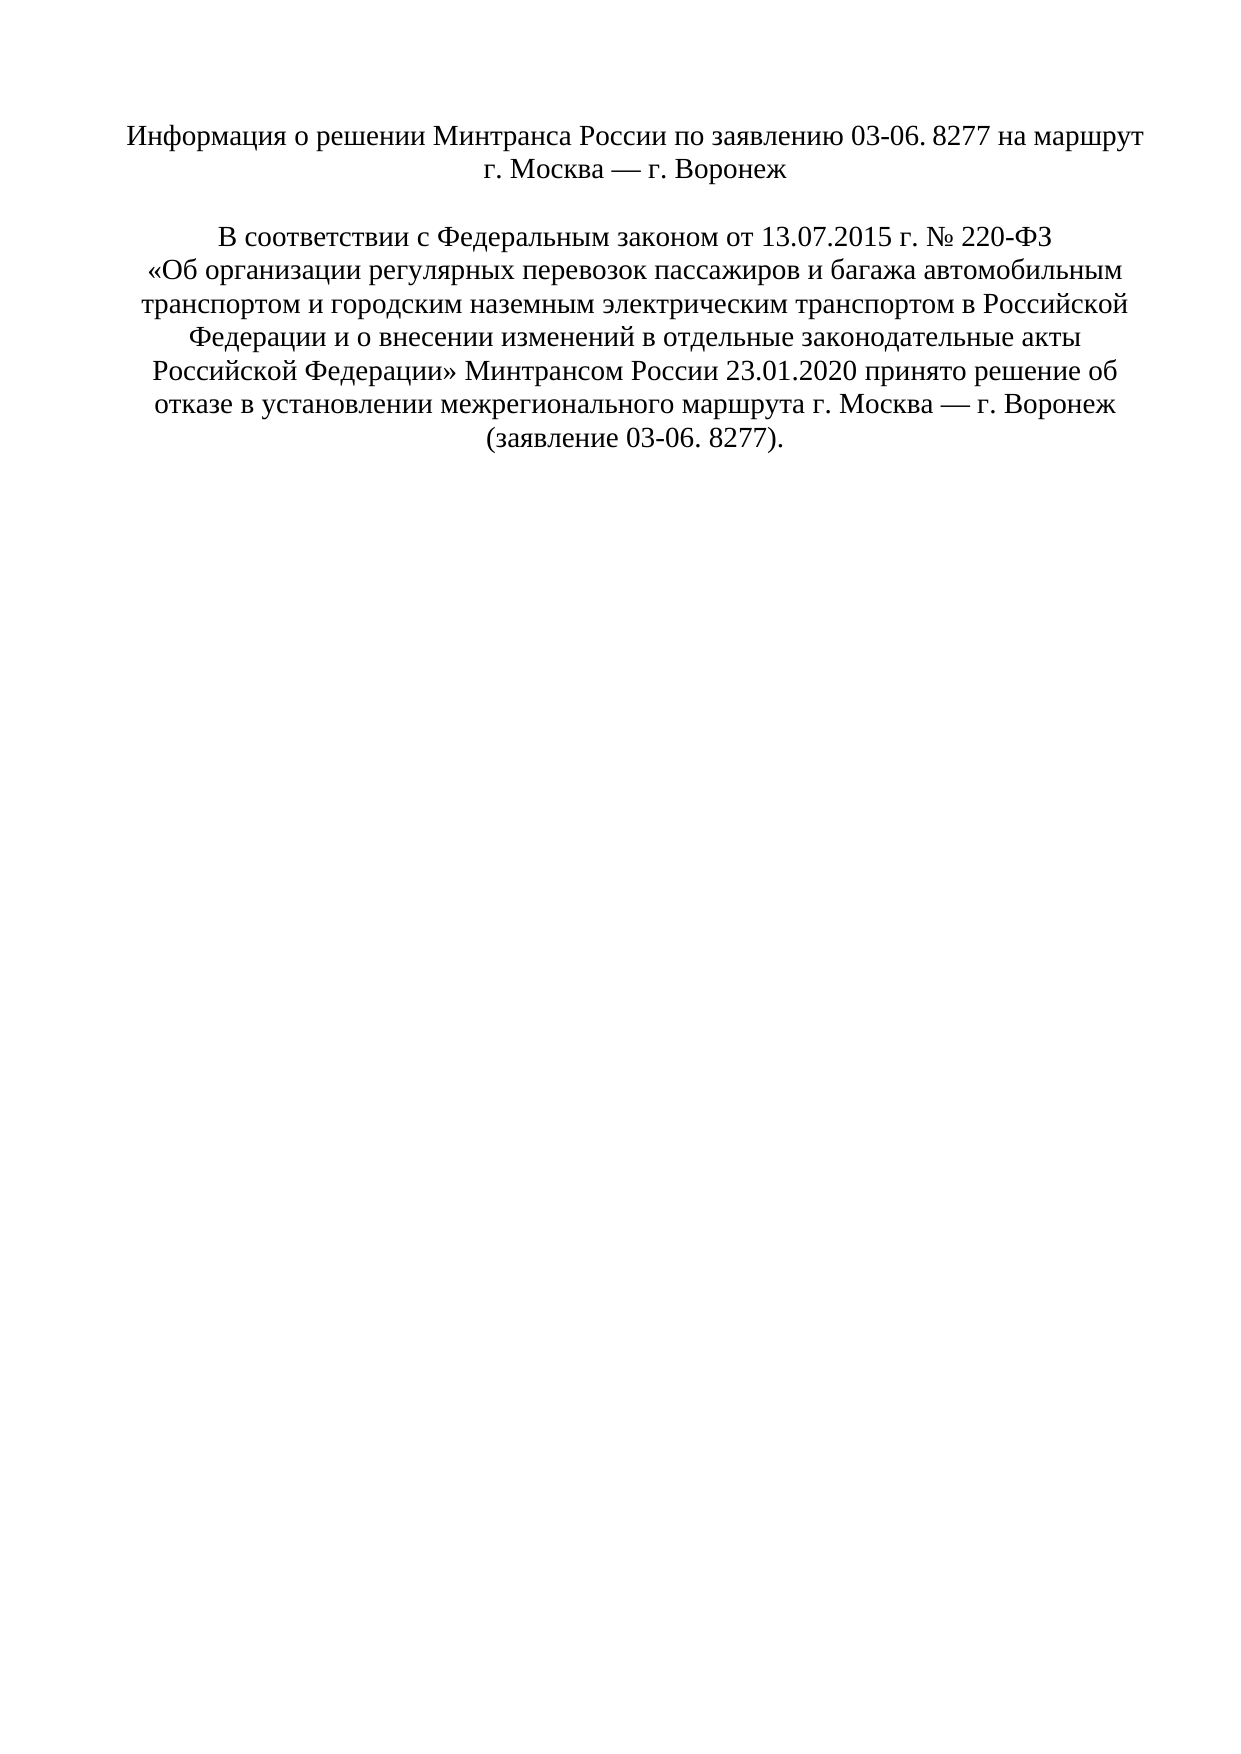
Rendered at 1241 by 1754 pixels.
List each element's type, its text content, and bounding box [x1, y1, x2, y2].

text В соответствии с Федеральным законом от 13.07.2015 г. № 220-ФЗ «Об организации регулярных перевозок пассажиров и багажа автомобильным транспортом и городским наземным электрическим транспортом в Российской Федерации и о внесении изменений в отдельные законодательные акты Российской Федерации» Минтрансом России 23.01.2020 принято решение об отказе в установлении межрегионального маршрута г. Москва — г. Воронеж (заявление 03-06. 8277). [118, 219, 1152, 453]
text Информация о решении Минтранса России по заявлению 03-06. 8277 на маршрут г. Москва — г. Воронеж [118, 118, 1152, 185]
